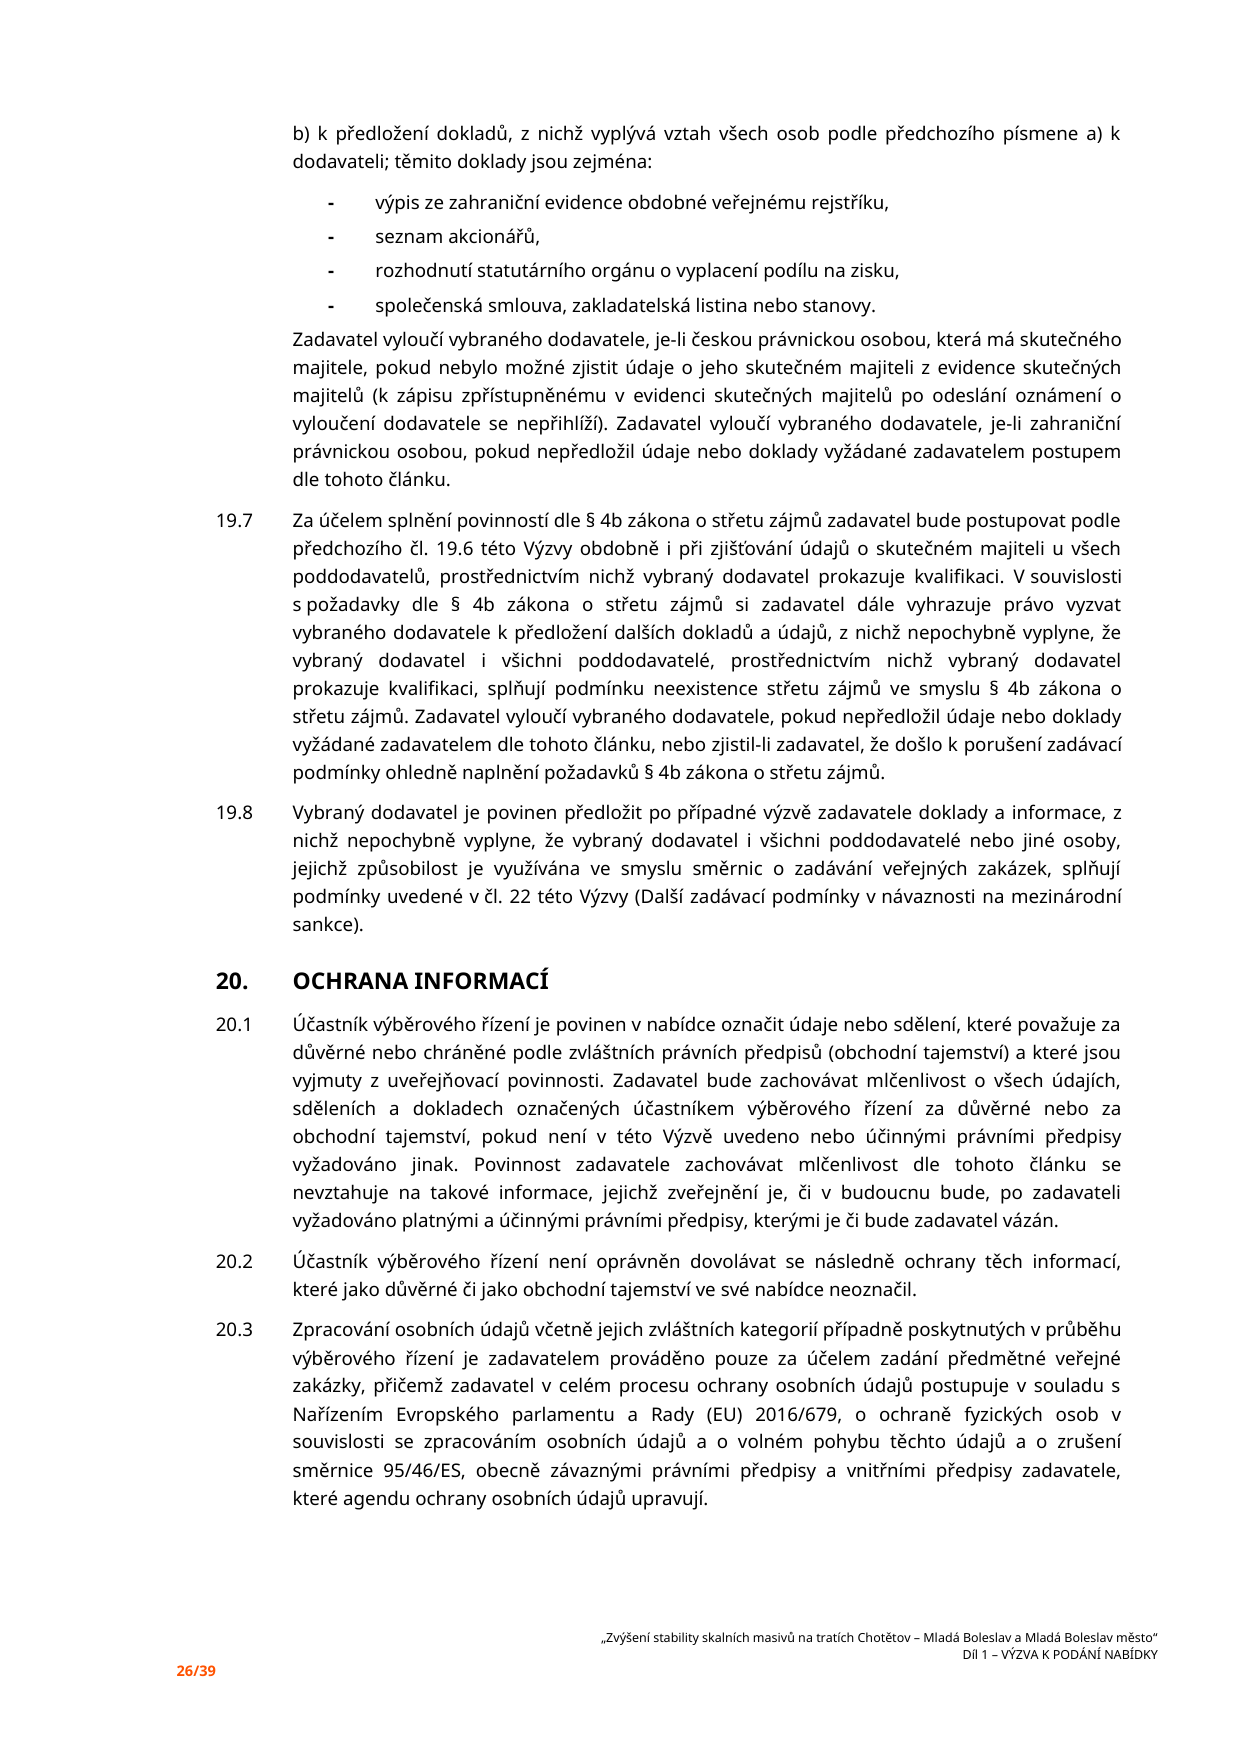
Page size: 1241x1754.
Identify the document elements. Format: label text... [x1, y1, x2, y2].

text OCHRANA INFORMACÍ [216, 965, 1122, 996]
text Účastník výběrového řízení je povinen v nabídce označit údaje nebo sdělení, které považuje za důvěrné nebo chráněné podle zvláštních právních předpisů (obchodní tajemství) a které jsou vyjmuty z uveřejňovací povinnosti. Zadavatel bude zachovávat mlčenlivost o všech údajích, sděleních a dokladech označených účastníkem výběrového řízení za důvěrné nebo za obchodní tajemství, pokud není v této Výzvě uvedeno nebo účinnými právními předpisy vyžadováno jinak. Povinnost zadavatele zachovávat mlčenlivost dle tohoto článku se nevztahuje na takové informace, jejichž zveřejnění je, či v budoucnu bude, po zadavateli vyžadováno platnými a účinnými právními předpisy, kterými je či bude zadavatel vázán. [216, 1012, 1122, 1233]
text společenská smlouva, zakladatelská listina nebo stanovy. [328, 292, 1122, 317]
text Účastník výběrového řízení není oprávněn dovolávat se následně ochrany těch informací, které jako důvěrné či jako obchodní tajemství ve své nabídce neoznačil. [216, 1248, 1122, 1302]
text Zpracování osobních údajů včetně jejich zvláštních kategorií případně poskytnutých v průběhu výběrového řízení je zadavatelem prováděno pouze za účelem zadání předmětné veřejné zakázky, přičemž zadavatel v celém procesu ochrany osobních údajů postupuje v souladu s Nařízením Evropského parlamentu a Rady (EU) 2016/679, o ochraně fyzických osob v souvislosti se zpracováním osobních údajů a o volném pohybu těchto údajů a o zrušení směrnice 95/46/ES, obecně závaznými právními předpisy a vnitřními předpisy zadavatele, které agendu ochrany osobních údajů upravují. [216, 1317, 1122, 1510]
text seznam akcionářů, [328, 223, 1122, 249]
text Zadavatel vyloučí vybraného dodavatele, je-li českou právnickou osobou, která má skutečného majitele, pokud nebylo možné zjistit údaje o jeho skutečném majiteli z evidence skutečných majitelů (k zápisu zpřístupněnému v evidenci skutečných majitelů po odeslání oznámení o vyloučení dodavatele se nepřihlíží). Zadavatel vyloučí vybraného dodavatele, je-li zahraniční právnickou osobou, pokud nepředložil údaje nebo doklady vyžádané zadavatelem postupem dle tohoto článku. [292, 326, 1122, 492]
text výpis ze zahraniční evidence obdobné veřejnému rejstříku, [328, 189, 1122, 215]
text Vybraný dodavatel je povinen předložit po případné výzvě zadavatele doklady a informace, z nichž nepochybně vyplyne, že vybraný dodavatel i všichni poddodavatelé nebo jiné osoby, jejichž způsobilost je využívána ve smyslu směrnic o zadávání veřejných zakázek, splňují podmínky uvedené v čl. 22 této Výzvy (Další zadávací podmínky v návaznosti na mezinárodní sankce). [216, 799, 1122, 937]
text b) k předložení dokladů, z nichž vyplývá vztah všech osob podle předchozího písmene a) k dodavateli; těmito doklady jsou zejména: [292, 121, 1122, 174]
text Za účelem splnění povinností dle § 4b zákona o střetu zájmů zadavatel bude postupovat podle předchozího čl. 19.6 této Výzvy obdobně i při zjišťování údajů o skutečném majiteli u všech poddodavatelů, prostřednictvím nichž vybraný dodavatel prokazuje kvalifikaci. V souvislosti s požadavky dle § 4b zákona o střetu zájmů si zadavatel dále vyhrazuje právo vyzvat vybraného dodavatele k předložení dalších dokladů a údajů, z nichž nepochybně vyplyne, že vybraný dodavatel i všichni poddodavatelé, prostřednictvím nichž vybraný dodavatel prokazuje kvalifikaci, splňují podmínku neexistence střetu zájmů ve smyslu § 4b zákona o střetu zájmů. Zadavatel vyloučí vybraného dodavatele, pokud nepředložil údaje nebo doklady vyžádané zadavatelem dle tohoto článku, nebo zjistil-li zadavatel, že došlo k porušení zadávací podmínky ohledně naplnění požadavků § 4b zákona o střetu zájmů. [216, 507, 1122, 784]
text rozhodnutí statutárního orgánu o vyplacení podílu na zisku, [328, 258, 1122, 283]
